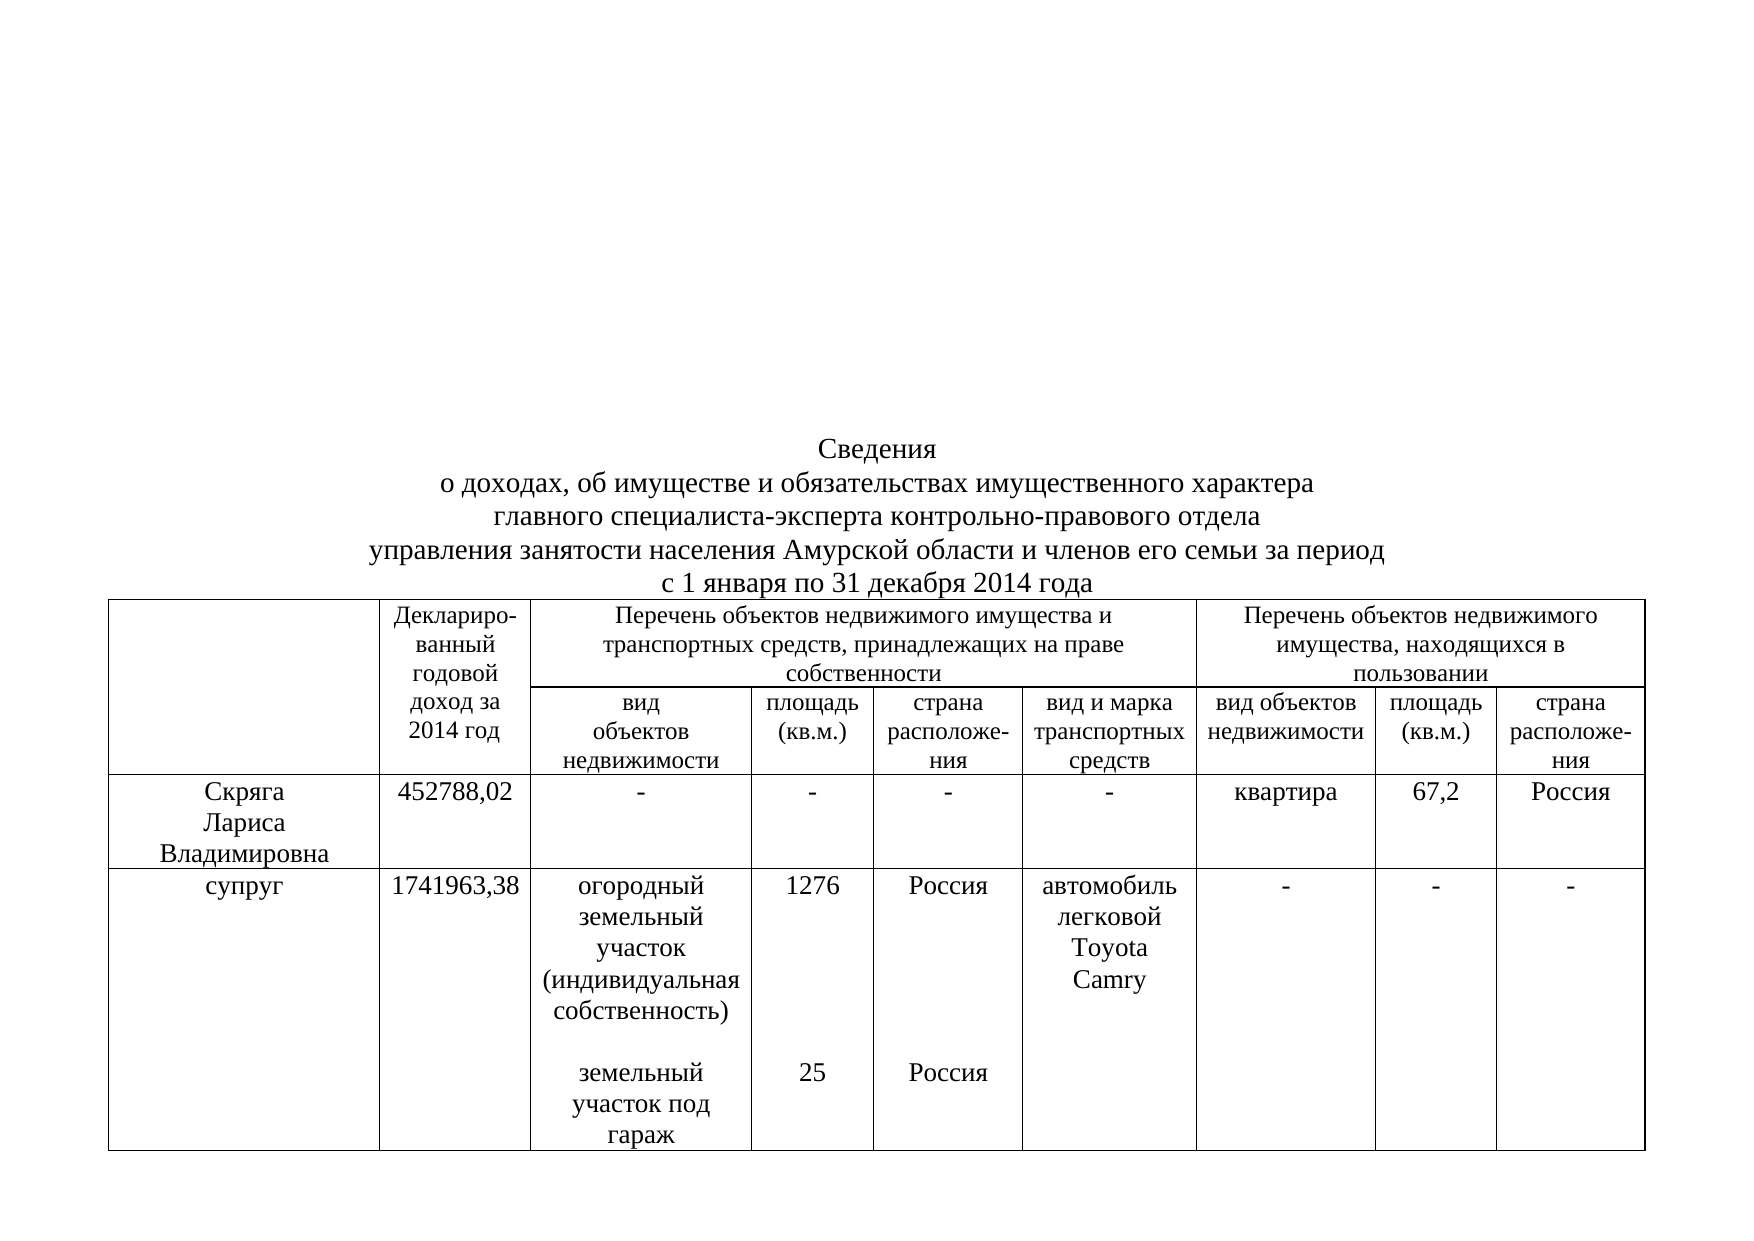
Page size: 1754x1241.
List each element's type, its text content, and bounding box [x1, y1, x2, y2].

table_cell - [874, 775, 1022, 868]
table_cell квартира [1197, 775, 1375, 868]
text о доходах, об имуществе и обязательствах имущественного характера [118, 465, 1636, 498]
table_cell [874, 869, 1022, 1149]
table_cell супруг [109, 869, 379, 1149]
table_cell 452788,02 [380, 775, 530, 868]
table_cell вид объектов недвижимости [1197, 688, 1375, 774]
table_cell вид объектов недвижимости [531, 688, 751, 774]
table_header Перечень объектов недвижимого имущества, находящихся в пользовании [1197, 600, 1644, 686]
text с 1 января по 31 декабря 2014 года [118, 566, 1636, 599]
table_header Перечень объектов недвижимого имущества и транспортных средств, принадлежащих на праве собственности [531, 600, 1196, 686]
table_cell - [1197, 869, 1375, 1149]
text управления занятости населения Амурской области и членов его семьи за период [118, 532, 1636, 566]
table_cell 1276 25 67,2 61,4 [752, 869, 873, 1149]
table_cell - [531, 775, 751, 868]
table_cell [1023, 869, 1196, 1149]
table_header Деклариро- ванный годовой доход за 2014 год [380, 600, 530, 774]
text главного специалиста-эксперта контрольно-правового отдела [118, 498, 1636, 532]
table_cell 67,2 [1376, 775, 1496, 868]
table_cell страна расположе-ния [874, 688, 1022, 774]
table_cell - [1376, 869, 1496, 1149]
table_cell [531, 869, 751, 1149]
table_cell Скряга Лариса Владимировна [109, 775, 379, 868]
table_cell - [752, 775, 873, 868]
table_cell площадь (кв.м.) [752, 688, 873, 774]
table_cell Россия [1497, 775, 1644, 868]
table_cell вид и марка транспортных средств [1023, 688, 1196, 774]
table_cell - [1497, 869, 1644, 1149]
table_cell - [1023, 775, 1196, 868]
table_header [109, 600, 379, 774]
table_cell страна расположе-ния [1497, 688, 1644, 774]
table_cell площадь (кв.м.) [1376, 688, 1496, 774]
table_cell 1741963,38 [380, 869, 530, 1149]
text Сведения [118, 431, 1636, 465]
